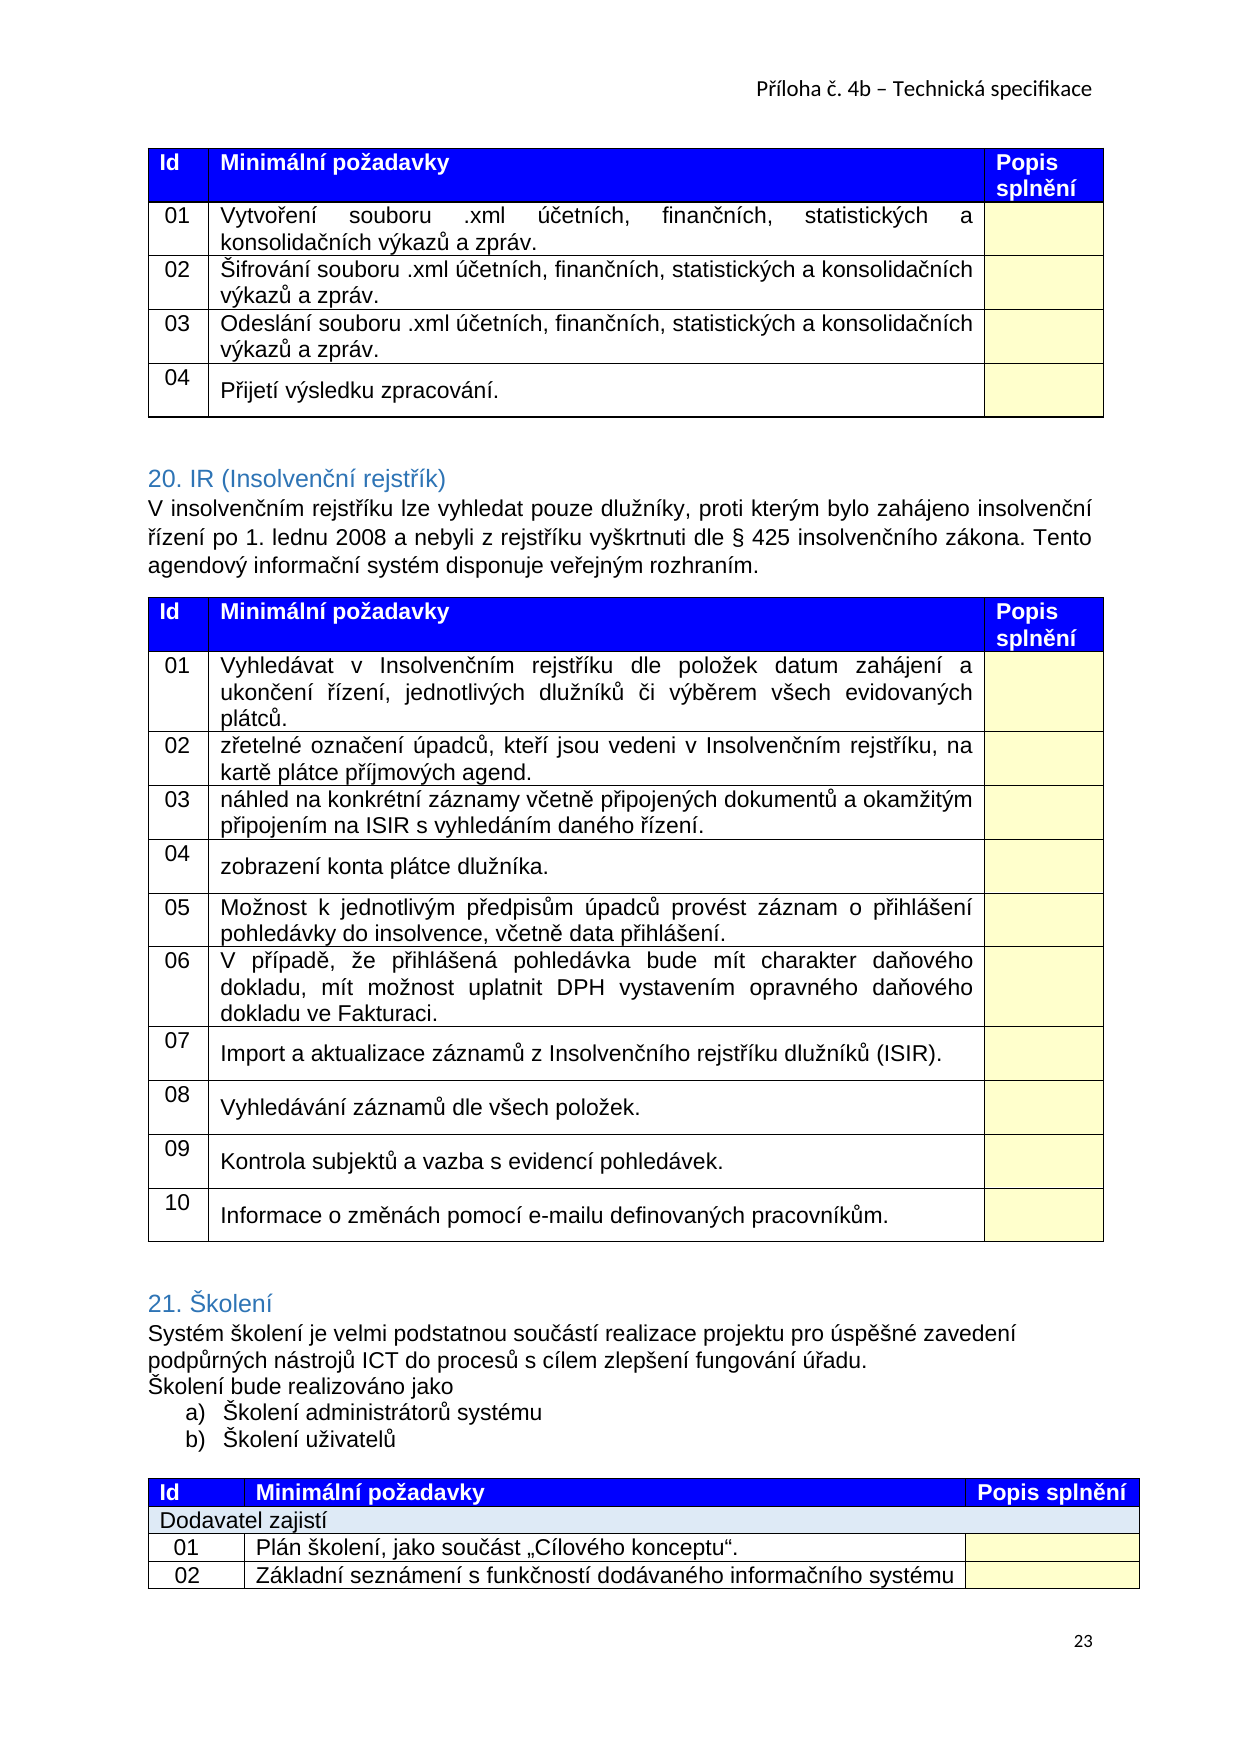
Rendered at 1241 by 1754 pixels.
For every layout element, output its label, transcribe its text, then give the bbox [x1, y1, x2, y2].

list Školení administrátorů systému [185, 1399, 1093, 1426]
table_cell Vytvoření souboru .xml účetních, finančních, statistických a konsolidačních výkazů a zpráv. [209, 203, 984, 255]
table_cell [149, 732, 208, 785]
table_cell [985, 203, 1103, 255]
table_cell [149, 786, 208, 839]
table_cell [985, 786, 1103, 839]
table_cell [985, 1135, 1103, 1187]
text Školení bude realizováno jako [148, 1373, 1093, 1399]
table_cell Šifrování souboru .xml účetních, finančních, statistických a konsolidačních výkazů a zpráv. [209, 256, 984, 309]
subtitle 21. Školení [148, 1289, 1093, 1318]
text V insolvenčním rejstříku lze vyhledat pouze dlužníky, proti kterým bylo zahájeno insolvenční řízení po 1. lednu 2008 a nebyli z rejstříku vyškrtnuti dle § 425 insolvenčního zákona. Tento agendový informační systém disponuje veřejným rozhraním. [148, 495, 1093, 578]
table_cell [149, 652, 208, 731]
text 20. IR (Insolvenční rejstřík) [148, 464, 1093, 493]
table_cell [149, 947, 208, 1026]
table_cell [985, 1081, 1103, 1134]
table_cell [149, 1135, 208, 1187]
table_header Id [149, 149, 208, 201]
table_cell Kontrola subjektů a vazba s evidencí pohledávek. [209, 1135, 984, 1187]
table_cell [985, 310, 1103, 363]
table_cell [149, 364, 208, 416]
table_cell Import a aktualizace záznamů z Insolvenčního rejstříku dlužníků (ISIR). [209, 1027, 984, 1080]
table_cell [985, 840, 1103, 892]
table_cell Přijetí výsledku zpracování. [209, 364, 984, 416]
table_header Id [149, 1479, 244, 1506]
table_cell Dodavatel zajistí [149, 1507, 1139, 1533]
table_cell Plán školení, jako součást „Cílového konceptu“. [245, 1534, 965, 1561]
table_cell [985, 947, 1103, 1026]
table_cell [966, 1534, 1139, 1561]
table_cell [149, 1027, 208, 1080]
table_cell V případě, že přihlášená pohledávka bude mít charakter daňového dokladu, mít možnost uplatnit DPH vystavením opravného daňového dokladu ve Fakturaci. [209, 947, 984, 1026]
table_header Popis splnění [966, 1479, 1139, 1506]
table_cell [149, 1534, 244, 1561]
table_header Popis splnění [985, 149, 1103, 201]
table_cell [985, 364, 1103, 416]
table_cell [985, 894, 1103, 946]
table_cell [149, 840, 208, 892]
table_cell Možnost k jednotlivým předpisům úpadců provést záznam o přihlášení pohledávky do insolvence, včetně data přihlášení. [209, 894, 984, 946]
table_cell náhled na konkrétní záznamy včetně připojených dokumentů a okamžitým připojením na ISIR s vyhledáním daného řízení. [209, 786, 984, 839]
table_cell [985, 1027, 1103, 1080]
table_header Minimální požadavky [209, 149, 984, 201]
table_cell zřetelné označení úpadců, kteří jsou vedeni v Insolvenčním rejstříku, na kartě plátce příjmových agend. [209, 732, 984, 785]
table_cell [985, 256, 1103, 309]
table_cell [245, 1562, 965, 1588]
table_cell [985, 732, 1103, 785]
table_cell [149, 310, 208, 363]
table_cell [966, 1562, 1139, 1588]
table_cell [985, 1189, 1103, 1241]
table_cell Informace o změnách pomocí e-mailu definovaných pracovníkům. [209, 1189, 984, 1241]
table_cell [985, 652, 1103, 731]
table_cell zobrazení konta plátce dlužníka. [209, 840, 984, 892]
table_cell [149, 256, 208, 309]
table_header Id [149, 598, 208, 651]
table_cell Odeslání souboru .xml účetních, finančních, statistických a konsolidačních výkazů a zpráv. [209, 310, 984, 363]
table_cell [149, 1562, 244, 1588]
table_cell [149, 894, 208, 946]
text Systém školení je velmi podstatnou součástí realizace projektu pro úspěšné zavedení podpůrných nástrojů ICT do procesů s cílem zlepšení fungování úřadu. [148, 1320, 1093, 1373]
table_cell [149, 1189, 208, 1241]
table_header Popis splnění [985, 598, 1103, 651]
table_cell Vyhledávání záznamů dle všech položek. [209, 1081, 984, 1134]
table_header Minimální požadavky [245, 1479, 965, 1506]
table_header Minimální požadavky [209, 598, 984, 651]
table_cell [149, 1081, 208, 1134]
table_cell Vyhledávat v Insolvenčním rejstříku dle položek datum zahájení a ukončení řízení, jednotlivých dlužníků či výběrem všech evidovaných plátců. [209, 652, 984, 731]
table_cell [149, 203, 208, 255]
list Školení uživatelů [185, 1426, 1093, 1452]
